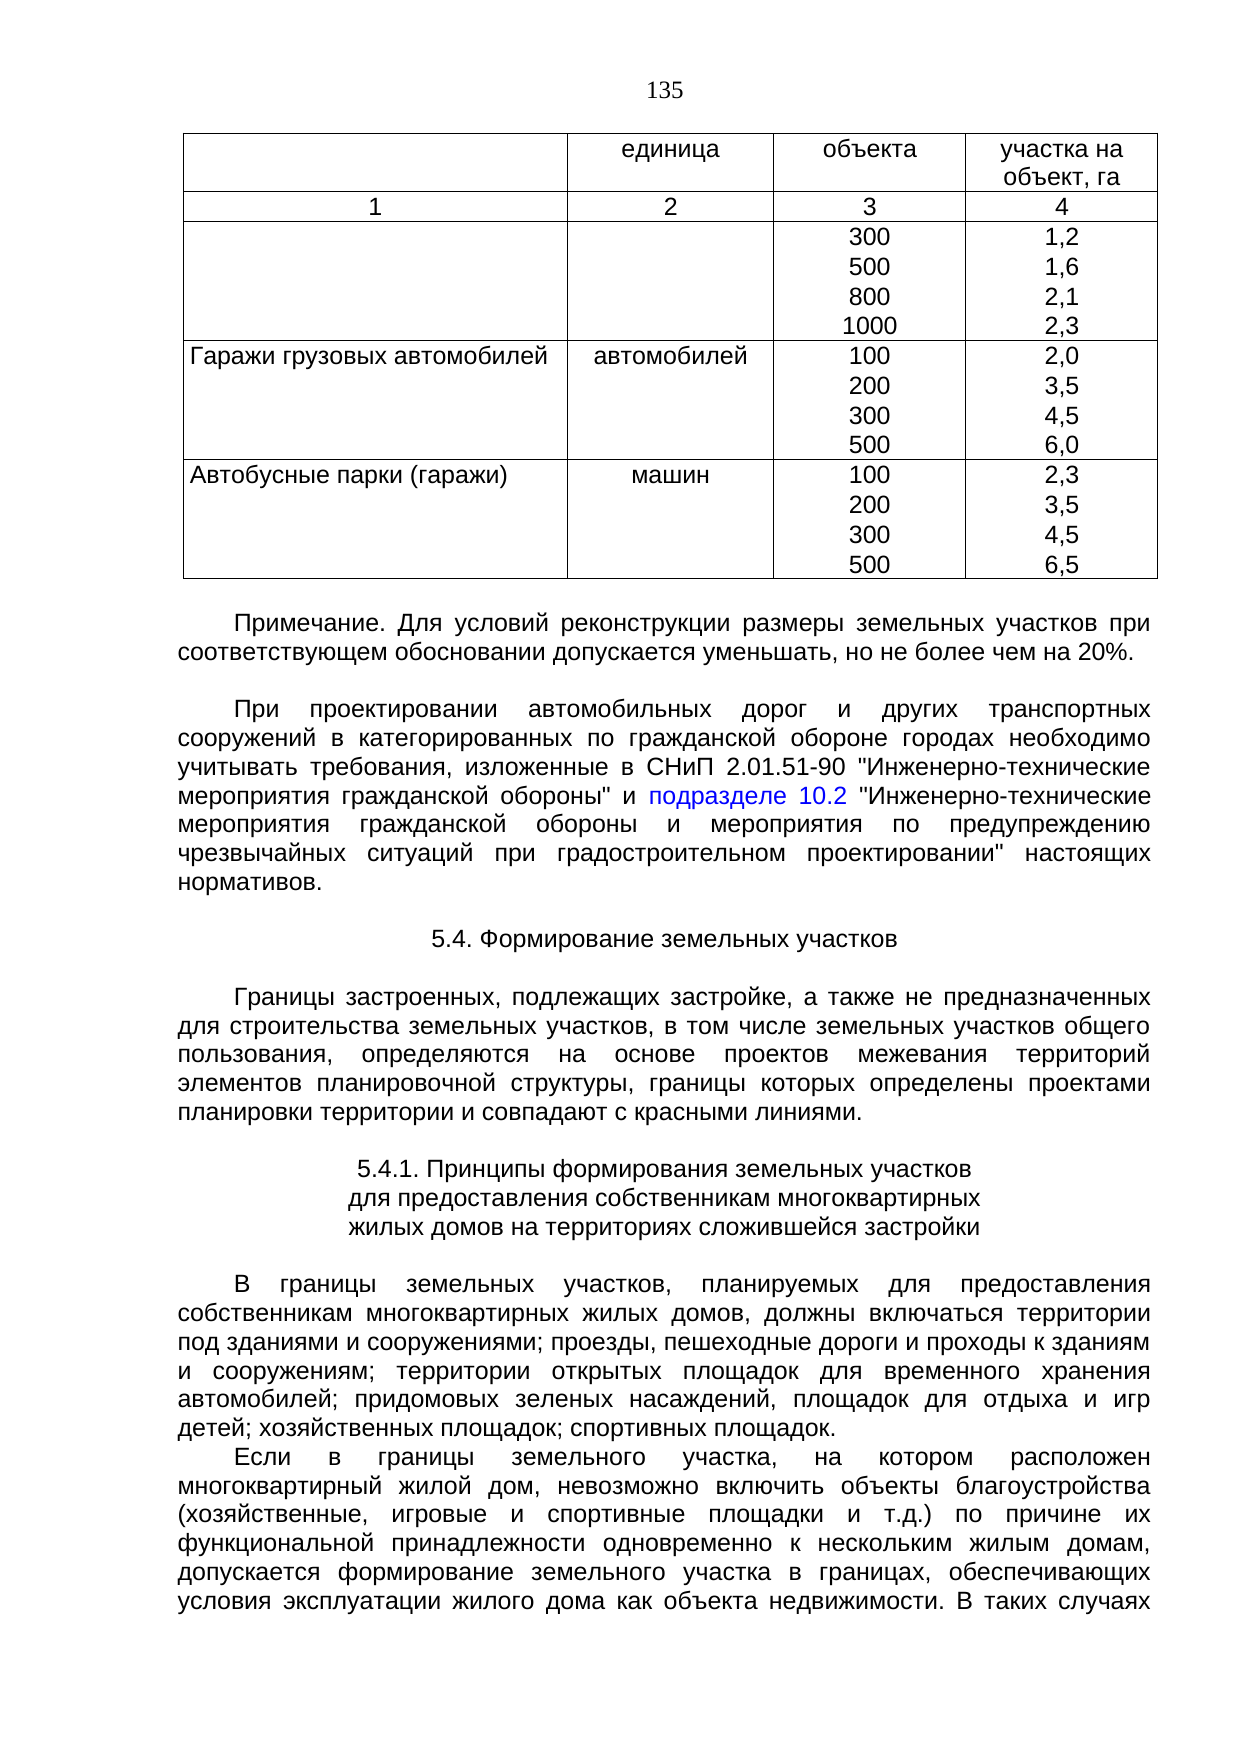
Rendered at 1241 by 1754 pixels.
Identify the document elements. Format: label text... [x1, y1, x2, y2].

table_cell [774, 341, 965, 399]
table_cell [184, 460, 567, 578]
text При проектировании автомобильных дорог и других транспортных сооружений в категорированных по гражданской обороне городах необходимо учитывать требования, изложенные в СНиП 2.01.51-90 "Инженерно-технические мероприятия гражданской обороны" и подразделе 10.2 "Инженерно-технические мероприятия гражданской обороны и мероприятия по предупреждению чрезвычайных ситуаций при градостроительном проектировании" настоящих нормативов. [177, 694, 1152, 896]
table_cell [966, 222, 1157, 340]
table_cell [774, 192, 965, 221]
text Границы застроенных, подлежащих застройке, а также не предназначенных для строительства земельных участков, в том числе земельных участков общего пользования, определяются на основе проектов межевания территорий элементов планировочной структуры, границы которых определены проектами планировки территории и совпадают с красными линиями. [177, 982, 1152, 1126]
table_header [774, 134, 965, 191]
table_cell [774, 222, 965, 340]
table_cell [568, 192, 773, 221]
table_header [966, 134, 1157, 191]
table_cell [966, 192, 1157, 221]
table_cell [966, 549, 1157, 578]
text 5.4. Формирование земельных участков [177, 924, 1152, 953]
text Примечание. Для условий реконструкции размеры земельных участков при соответствующем обосновании допускается уменьшать, но не более чем на 20%. [177, 608, 1152, 666]
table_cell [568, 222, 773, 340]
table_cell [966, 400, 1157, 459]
text 5.4.1. Принципы формирования земельных участков [177, 1154, 1152, 1183]
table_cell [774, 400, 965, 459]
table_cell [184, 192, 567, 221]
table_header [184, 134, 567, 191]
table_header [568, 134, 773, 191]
text В границы земельных участков, планируемых для предоставления собственникам многоквартирных жилых домов, должны включаться территории под зданиями и сооружениями; проезды, пешеходные дороги и проходы к зданиям и сооружениям; территории открытых площадок для временного хранения автомобилей; придомовых зеленых насаждений, площадок для отдыха и игр детей; хозяйственных площадок; спортивных площадок. [177, 1269, 1152, 1442]
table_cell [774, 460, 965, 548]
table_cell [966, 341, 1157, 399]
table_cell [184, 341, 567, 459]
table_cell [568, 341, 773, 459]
text для предоставления собственникам многоквартирных [177, 1183, 1152, 1212]
text жилых домов на территориях сложившейся застройки [177, 1212, 1152, 1241]
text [177, 1442, 1152, 1614]
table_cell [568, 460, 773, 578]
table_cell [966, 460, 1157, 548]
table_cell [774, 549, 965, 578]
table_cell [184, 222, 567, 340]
